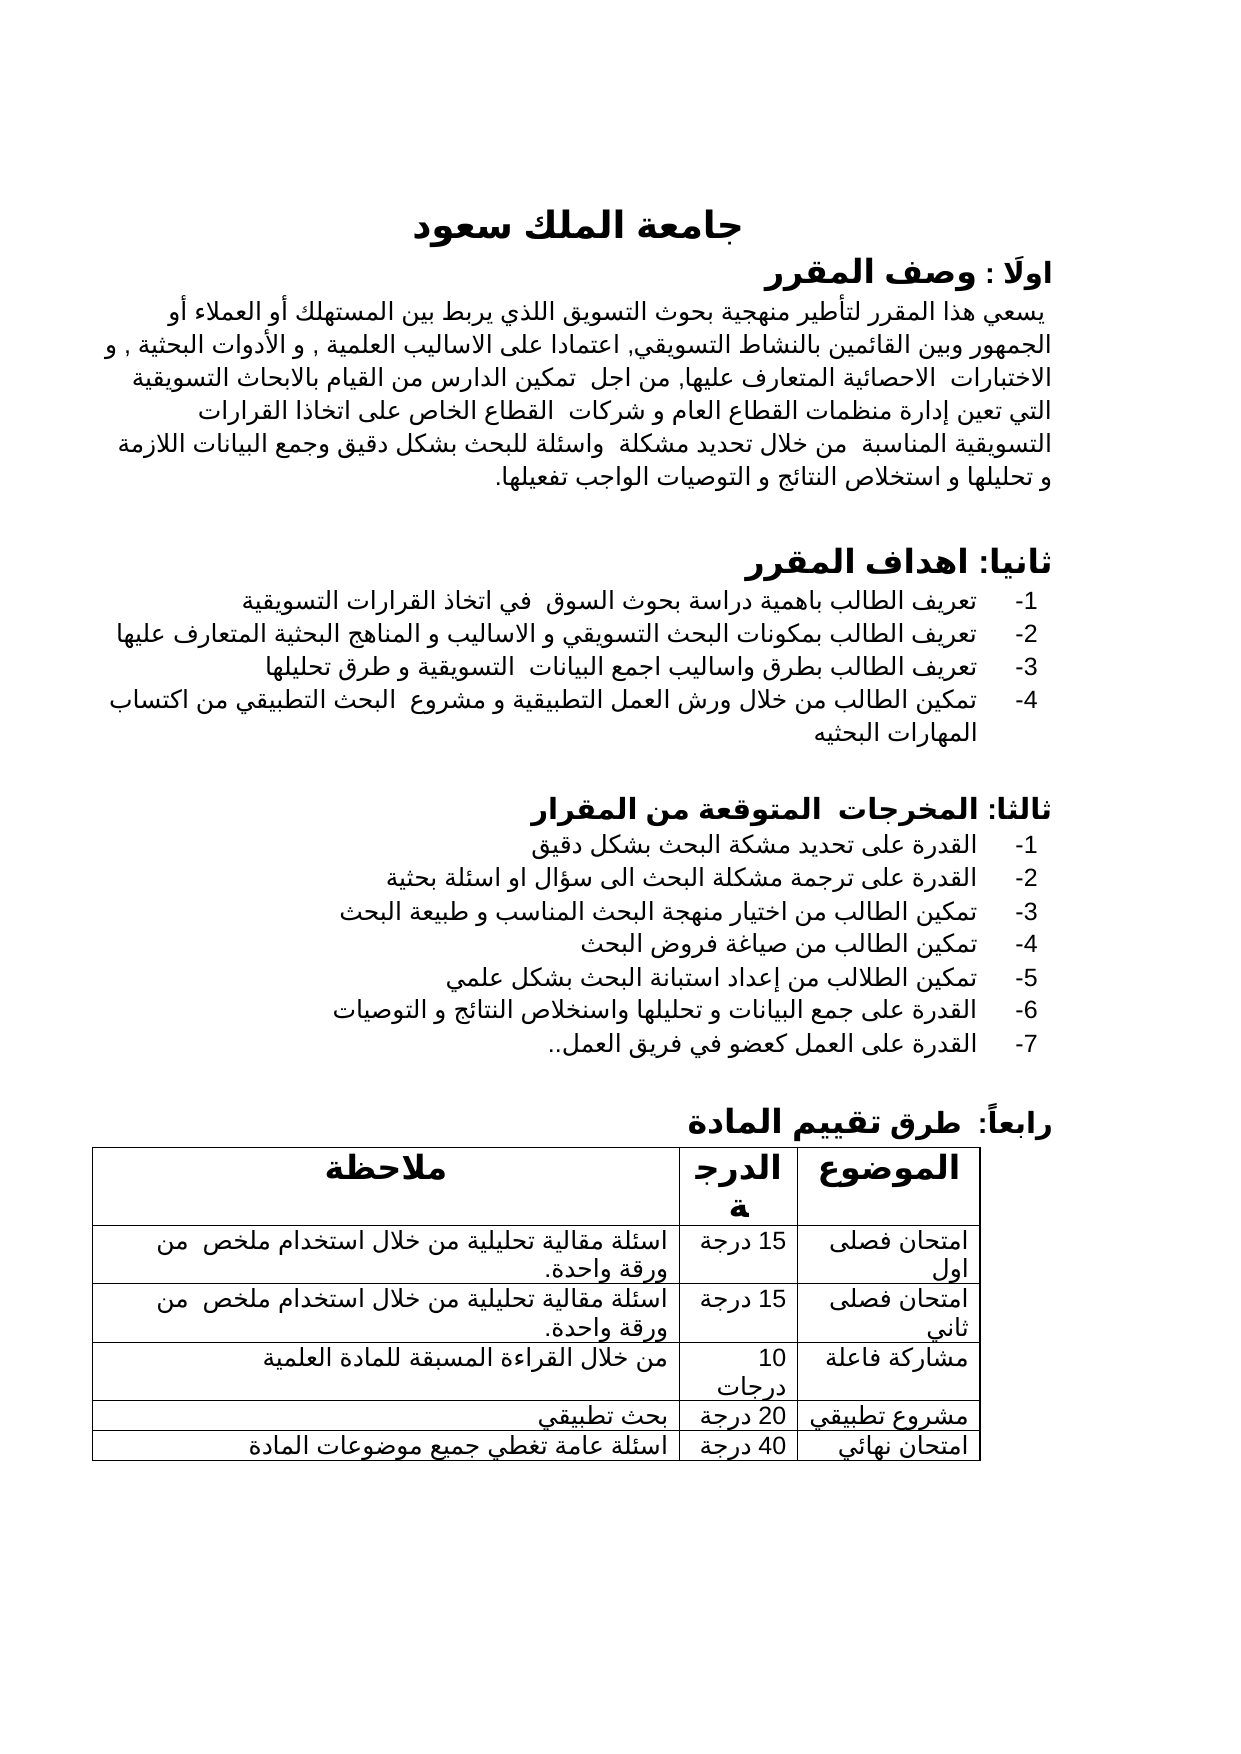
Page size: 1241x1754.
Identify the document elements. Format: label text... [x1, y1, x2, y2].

table_header الدرجة [680, 1148, 797, 1224]
table_cell مشروع تطبيقي [798, 1401, 979, 1430]
table_cell اسئلة مقالية تحليلية من خلال استخدام ملخص من ورقة واحدة. [93, 1226, 679, 1283]
table_cell 40 درجة [680, 1431, 797, 1460]
table_cell امتحان نهائي [798, 1431, 979, 1460]
table_cell 15 درجة [680, 1284, 797, 1342]
list تعريف الطالب باهمية دراسة بحوث السوق في اتخاذ القرارات التسويقية [103, 586, 1015, 614]
table_header ملاحظة [93, 1148, 679, 1224]
list تمكين الطالب من صياغة فروض البحث [103, 929, 1015, 958]
table_cell 10 درجات [680, 1343, 797, 1400]
list تعريف الطالب بطرق واساليب اجمع البيانات التسويقية و طرق تحليلها [103, 652, 1015, 681]
list تعريف الطالب بمكونات البحث التسويقي و الاساليب و المناهج البحثية المتعارف عليها [103, 619, 1015, 648]
text اولَا : وصف المقرر [103, 253, 1053, 291]
text يسعي هذا المقرر لتأطير منهجية بحوث التسويق اللذي يربط بين المستهلك أو العملاء أو الجمهور وبين القائمين بالنشاط التسويقي, اعتمادا على الاساليب العلمية , و الأدوات البحثية , و الاختبارات الاحصائية المتعارف عليها, من اجل تمكين الدارس من القيام بالابحاث التسويقية التي تعين إدارة منظمات القطاع العام و شركات القطاع الخاص على اتخاذا القرارات التسويقية المناسبة من خلال تحديد مشكلة واسئلة للبحث بشكل دقيق وجمع البيانات اللازمة و تحليلها و استخلاص النتائج و التوصيات الواجب تفعيلها. [103, 297, 1053, 491]
list القدرة على جمع البيانات و تحليلها واسنخلاص النتائج و التوصيات [103, 996, 1015, 1024]
list تمكين الطالب من اختيار منهجة البحث المناسب و طبيعة البحث [103, 896, 1015, 925]
text رابعاً: طرق تقييم المادة [103, 1102, 1053, 1141]
table_cell مشاركة فاعلة [798, 1343, 979, 1400]
table_cell 15 درجة [680, 1226, 797, 1283]
list تمكين الطالب من خلال ورش العمل التطبيقية و مشروع البحث التطبيقي من اكتساب المهارات البحثيه [89, 685, 1015, 747]
table_cell اسئلة مقالية تحليلية من خلال استخدام ملخص من ورقة واحدة. [93, 1284, 679, 1342]
list تمكين الطلالب من إعداد استبانة البحث بشكل علمي [103, 962, 1015, 991]
list القدرة على تحديد مشكة البحث بشكل دقيق [103, 830, 1015, 859]
table_cell من خلال القراءة المسبقة للمادة العلمية [93, 1343, 679, 1400]
list القدرة على ترجمة مشكلة البحث الى سؤال او اسئلة بحثية [103, 863, 1015, 892]
text ثالثا: المخرجات المتوقعة من المقرار [103, 792, 1053, 825]
list القدرة على العمل كعضو في فريق العمل.. [103, 1028, 1015, 1057]
table_cell امتحان فصلى اول [798, 1226, 979, 1283]
table_cell امتحان فصلى ثاني [798, 1284, 979, 1342]
text جامعة الملك سعود [103, 203, 1053, 246]
table_header الموضوع [798, 1148, 979, 1224]
table_cell 20 درجة [680, 1401, 797, 1430]
table_cell اسئلة عامة تغطي جميع موضوعات المادة [93, 1431, 679, 1460]
table_cell بحث تطبيقي [93, 1401, 679, 1430]
text ثانيا: اهداف المقرر [103, 542, 1053, 580]
